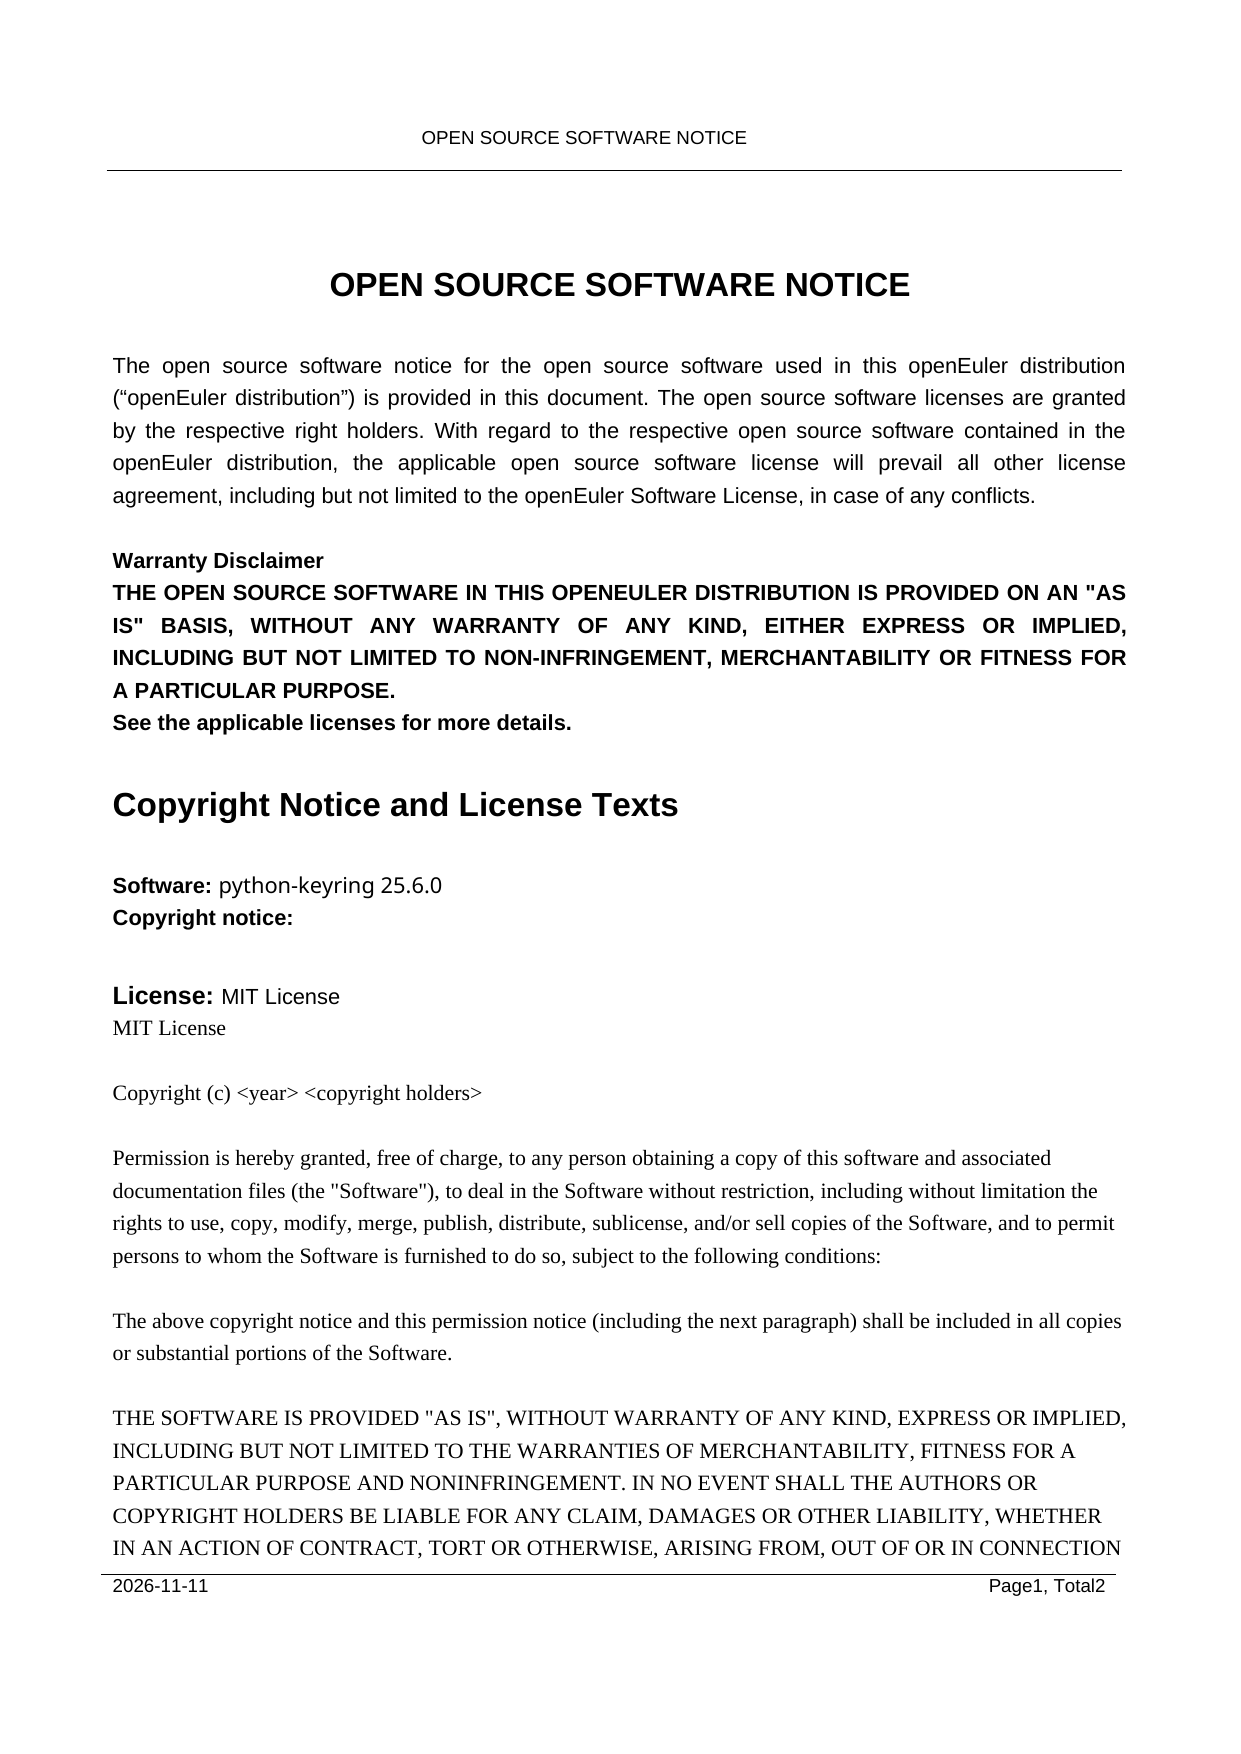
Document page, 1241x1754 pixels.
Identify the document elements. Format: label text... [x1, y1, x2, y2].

title Software: python-keyring 25.6.0 [112, 869, 1128, 901]
text Copyright (c) <year> <copyright holders> [112, 1077, 1128, 1109]
text Permission is hereby granted, free of charge, to any person obtaining a copy of this software and associated documentation files (the "Software"), to deal in the Software without restriction, including without limitation the rights to use, copy, modify, merge, publish, distribute, sublicense, and/or sell copies of the Software, and to permit persons to whom the Software is furnished to do so, subject to the following conditions: [112, 1142, 1128, 1272]
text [112, 1402, 1128, 1564]
text Warranty Disclaimer [112, 544, 1128, 576]
text The above copyright notice and this permission notice (including the next paragraph) shall be included in all copies or substantial portions of the Software. [112, 1304, 1128, 1369]
text Copyright Notice and License Texts [112, 771, 1128, 836]
text Copyright notice: [112, 901, 1128, 934]
text MIT License [112, 1012, 1128, 1044]
text License: MIT License [112, 979, 1128, 1012]
text The open source software notice for the open source software used in this openEuler distribution (“openEuler distribution”) is provided in this document. The open source software licenses are granted by the respective right holders. With regard to the respective open source software contained in the openEuler distribution, the applicable open source software license will prevail all other license agreement, including but not limited to the openEuler Software License, in case of any conflicts. [112, 349, 1128, 511]
text OPEN SOURCE SOFTWARE NOTICE [112, 251, 1128, 316]
text THE OPEN SOURCE SOFTWARE IN THIS OPENEULER DISTRIBUTION IS PROVIDED ON AN "AS IS" BASIS, WITHOUT ANY WARRANTY OF ANY KIND, EITHER EXPRESS OR IMPLIED, INCLUDING BUT NOT LIMITED TO NON-INFRINGEMENT, MERCHANTABILITY OR FITNESS FOR A PARTICULAR PURPOSE. See the applicable licenses for more details. [112, 576, 1128, 739]
